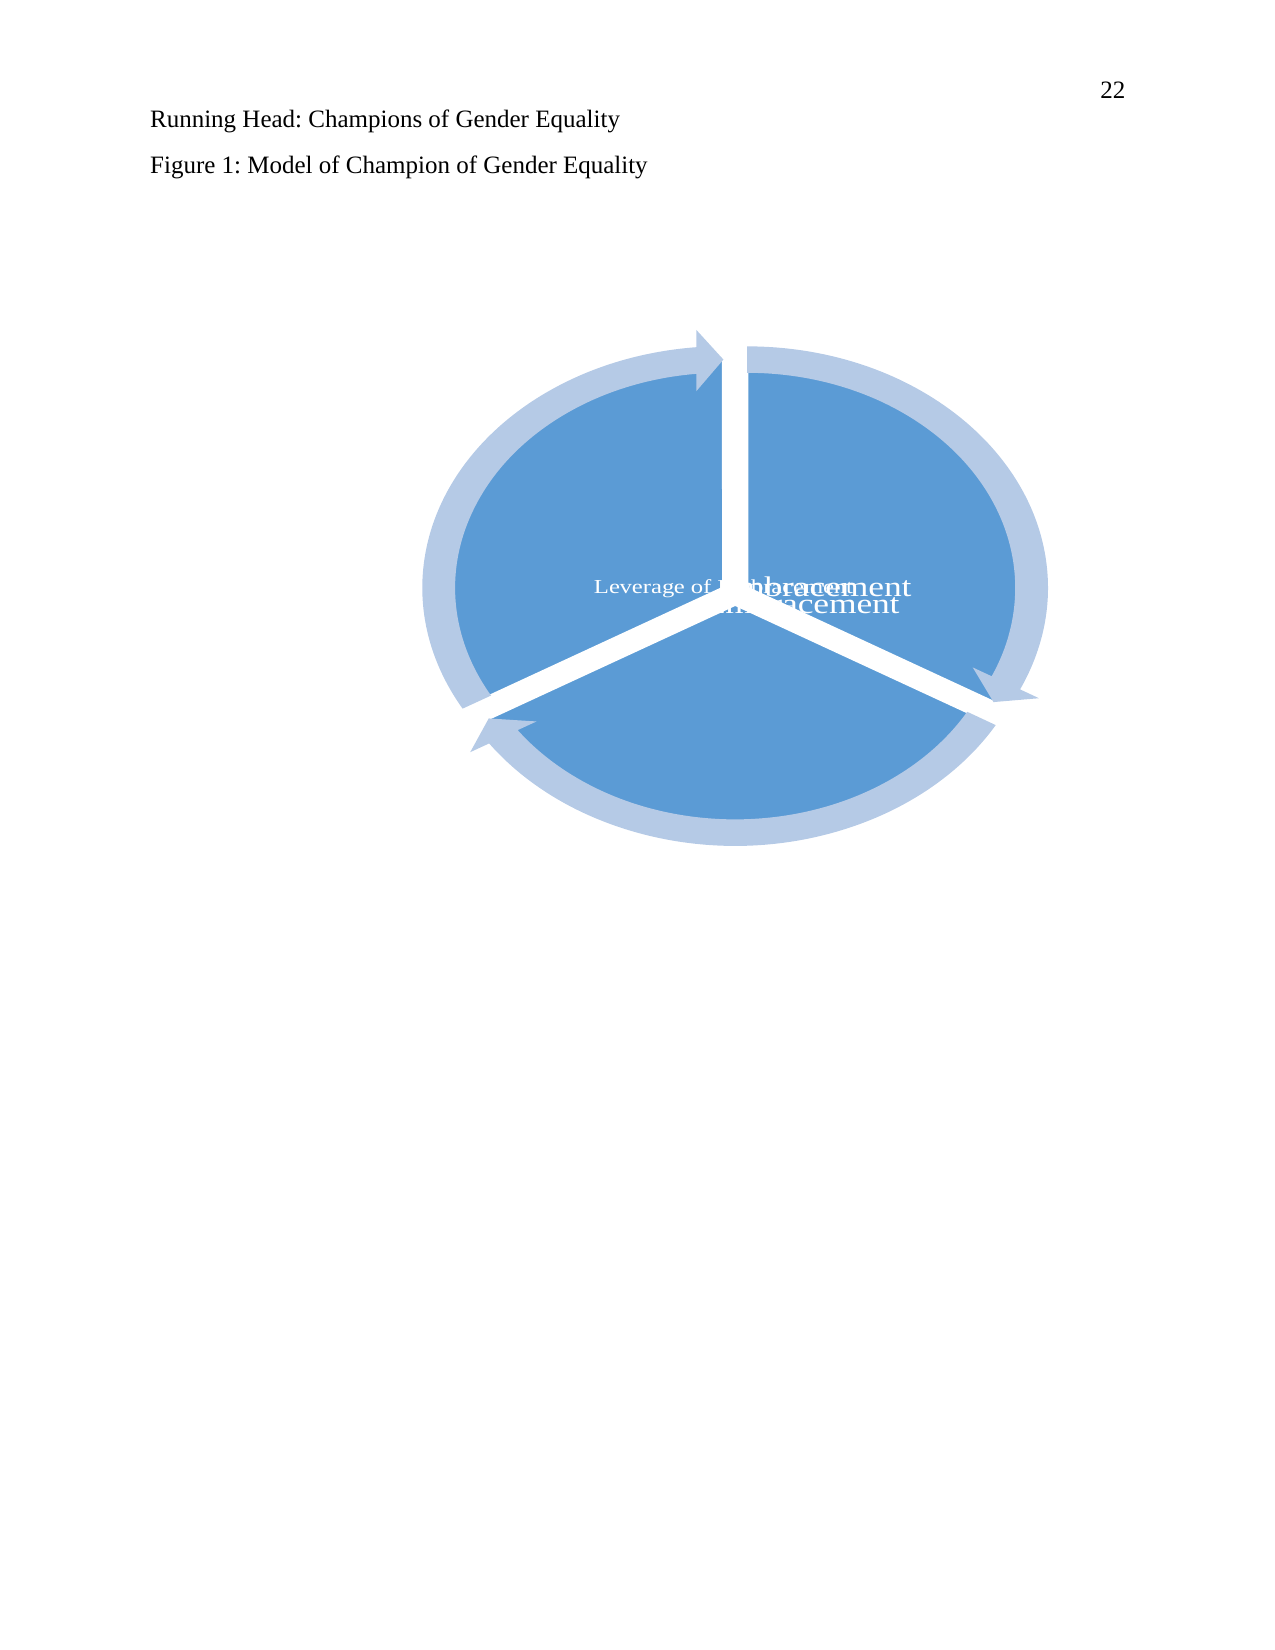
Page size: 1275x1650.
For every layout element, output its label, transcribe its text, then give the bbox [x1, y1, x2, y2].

text Figure 1: Model of Champion of Gender Equality [150, 150, 1125, 179]
